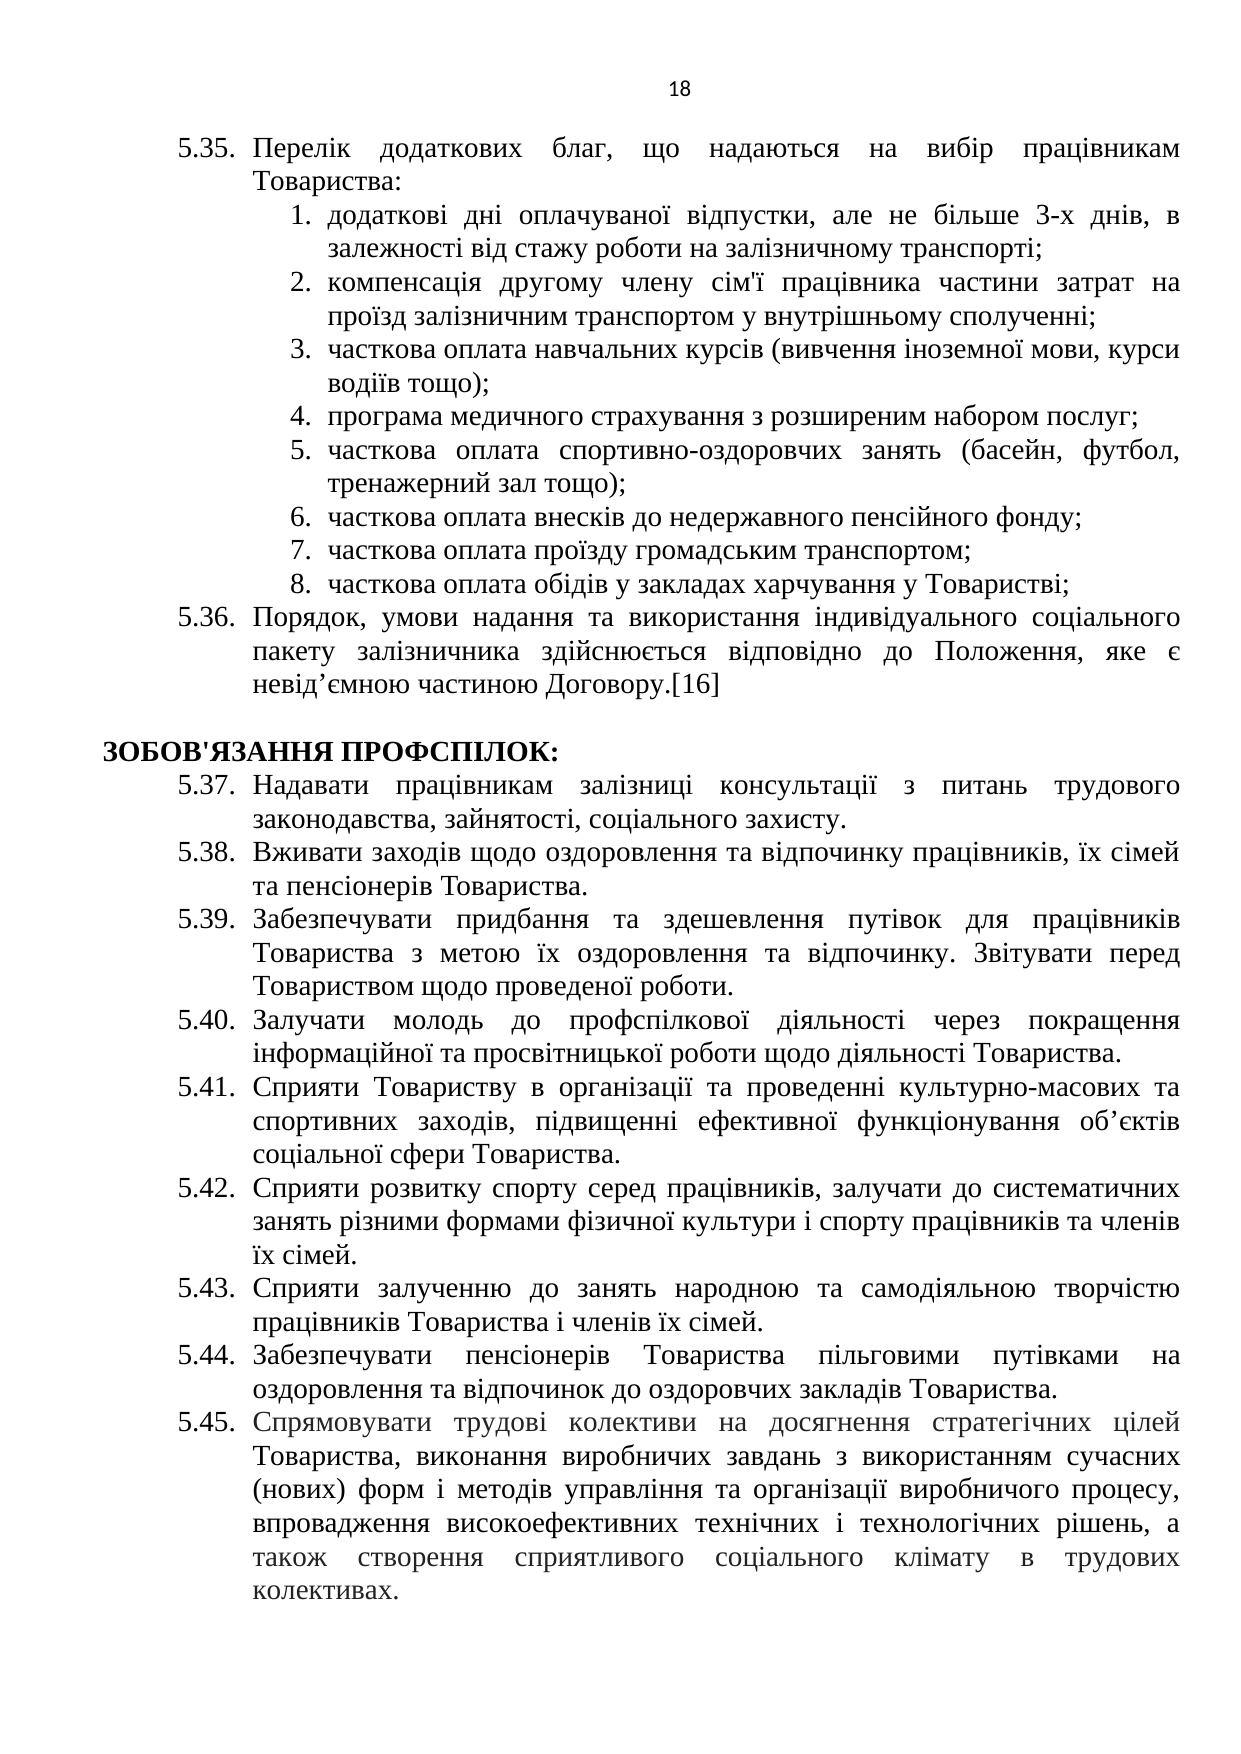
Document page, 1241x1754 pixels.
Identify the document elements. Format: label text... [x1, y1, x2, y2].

list Сприяти Товариству в організації та проведенні культурно-масових та спортивних заходів, підвищенні ефективної функціонування об’єктів соціальної сфери Товариства. [177, 1069, 1181, 1170]
list часткова оплата проїзду громадським транспортом; [290, 532, 1181, 566]
list Забезпечувати придбання та здешевлення путівок для працівників Товариства з метою їх оздоровлення та відпочинку. Звітувати перед Товариством щодо проведеної роботи. [177, 901, 1181, 1002]
list часткова оплата внесків до недержавного пенсійного фонду; [290, 499, 1181, 532]
list часткова оплата спортивно-оздоровчих занять (басейн, футбол, тренажерний зал тощо); [290, 432, 1181, 499]
list часткова оплата навчальних курсів (вивчення іноземної мови, курси водіїв тощо); [290, 331, 1181, 398]
list додаткові дні оплачуваної відпустки, але не більше 3-х днів, в залежності від стажу роботи на залізничному транспорті; [290, 197, 1181, 264]
list Забезпечувати пенсіонерів Товариства пільговими путівками на оздоровлення та відпочинок до оздоровчих закладів Товариства. [177, 1337, 1181, 1404]
list Вживати заходів щодо оздоровлення та відпочинку працівників, їх сімей та пенсіонерів Товариства. [177, 834, 1181, 901]
list Сприяти розвитку спорту серед працівників, залучати до систематичних занять різними формами фізичної культури і спорту працівників та членів їх сімей. [177, 1170, 1181, 1270]
text ЗОБОВ'ЯЗАННЯ ПРОФСПІЛОК: [102, 734, 1181, 767]
list Спрямовувати трудові колективи на досягнення стратегічних цілей Товариства, виконання виробничих завдань з використанням сучасних (нових) форм і методів управління та організації виробничого процесу, впровадження високоефективних технічних і технологічних рішень, а також створення сприятливого соціального клімату в трудових колективах. [177, 1404, 1181, 1606]
list програма медичного страхування з розширеним набором послуг; [290, 398, 1181, 432]
list Залучати молодь до профспілкової діяльності через покращення інформаційної та просвітницької роботи щодо діяльності Товариства. [177, 1002, 1181, 1069]
list Перелік додаткових благ, що надаються на вибір працівникам Товариства: [177, 130, 1181, 197]
list Сприяти залученню до занять народною та самодіяльною творчістю працівників Товариства і членів їх сімей. [177, 1270, 1181, 1337]
list Надавати працівникам залізниці консультації з питань трудового законодавства, зайнятості, соціального захисту. [177, 767, 1181, 834]
list часткова оплата обідів у закладах харчування у Товаристві; [290, 566, 1181, 599]
list Порядок, умови надання та використання індивідуального соціального пакету залізничника здійснюється відповідно до Положення, яке є невід’ємною частиною Договору.[16] [177, 599, 1181, 700]
list компенсація другому члену сім'ї працівника частини затрат на проїзд залізничним транспортом у внутрішньому сполученні; [290, 264, 1181, 331]
